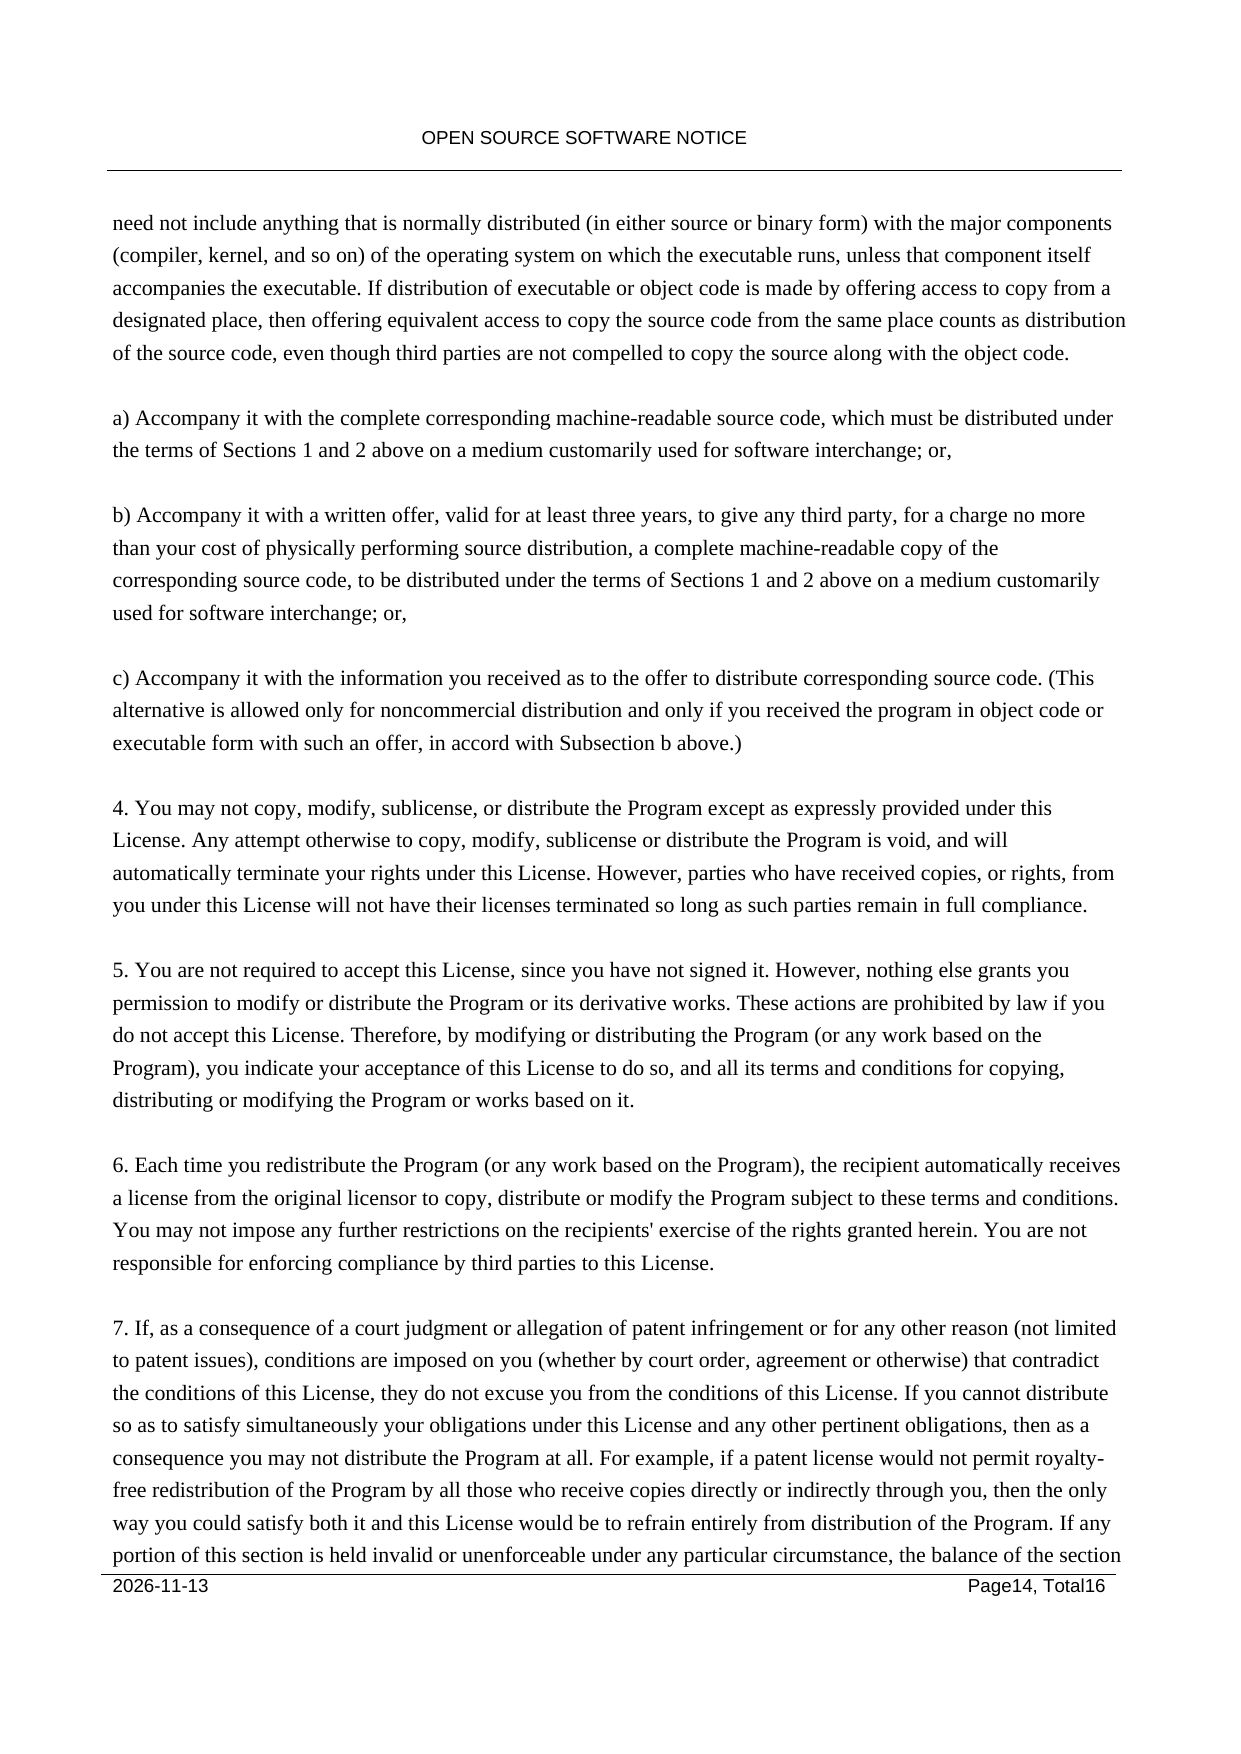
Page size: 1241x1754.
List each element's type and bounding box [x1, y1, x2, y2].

text [112, 206, 1128, 1571]
